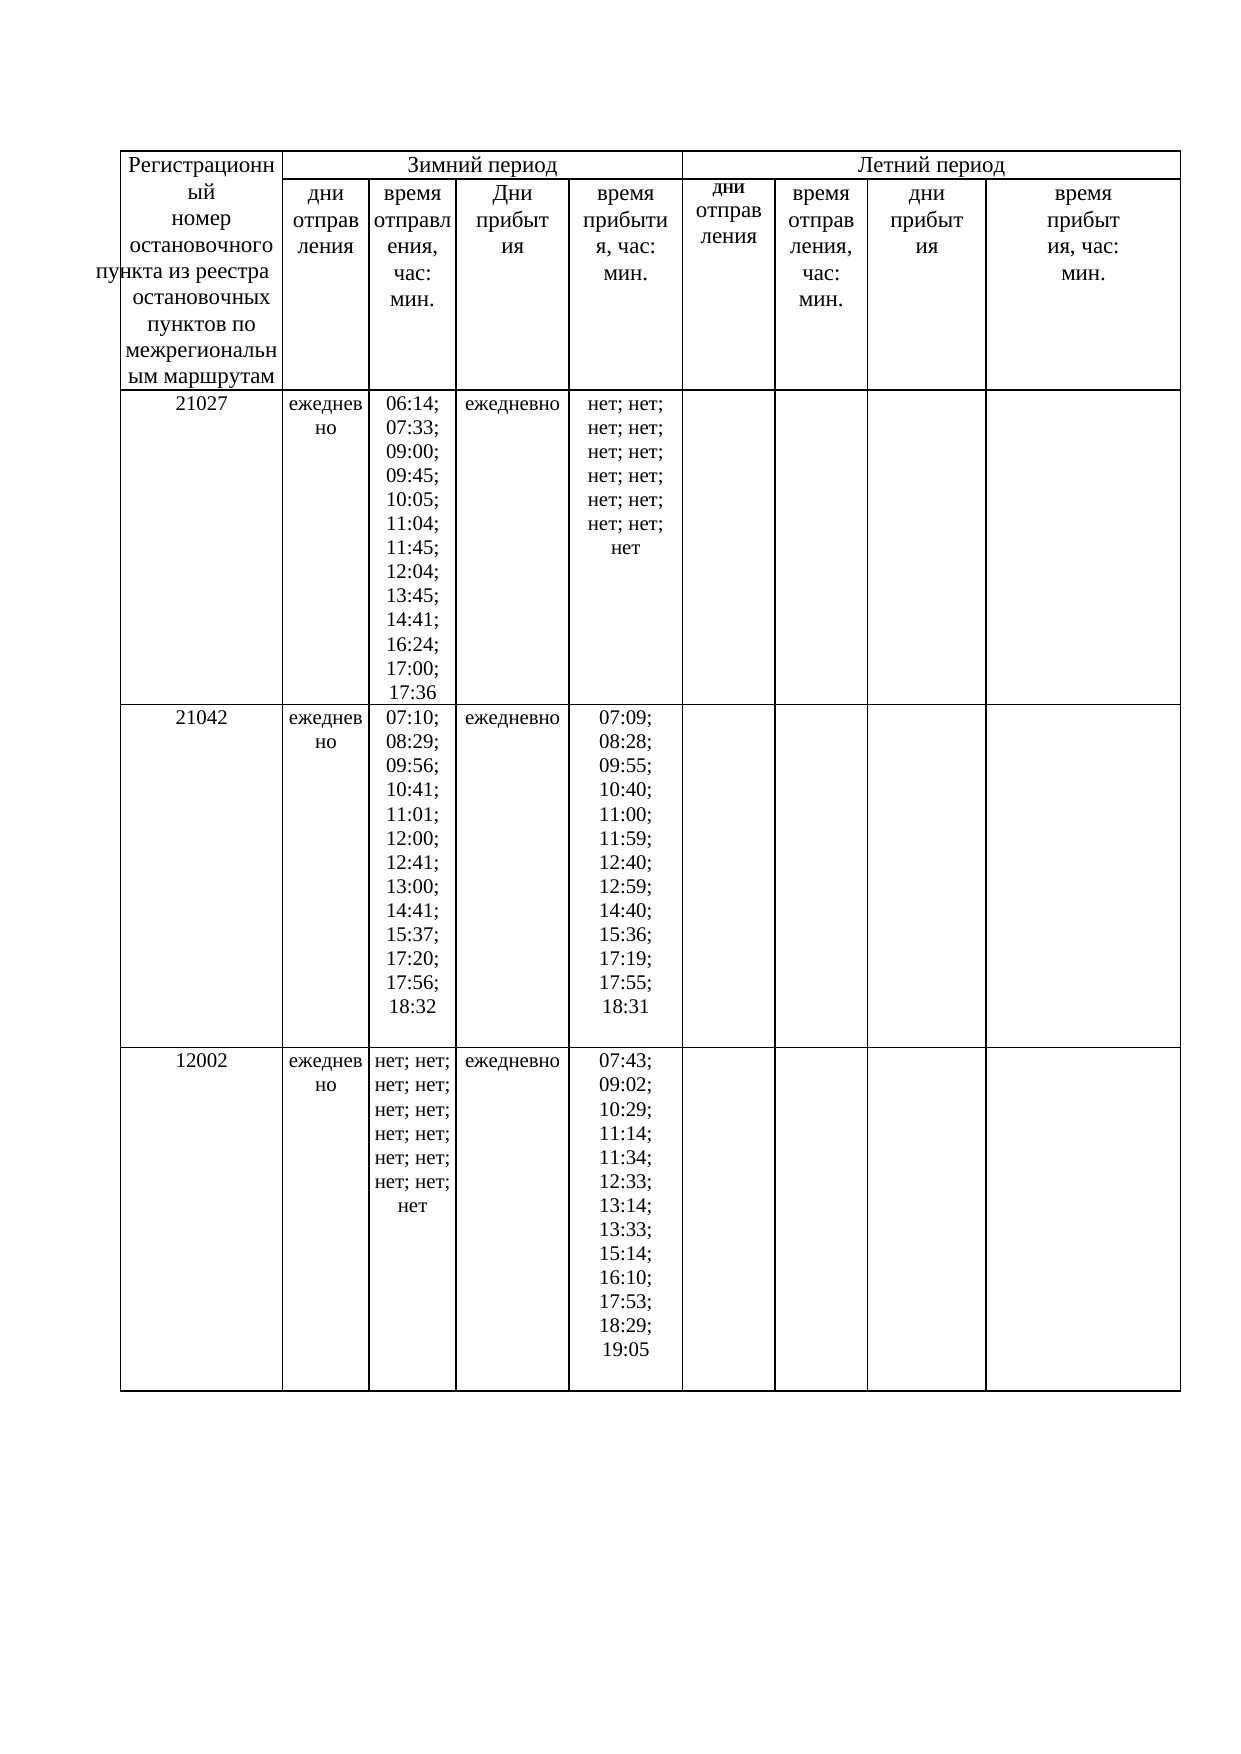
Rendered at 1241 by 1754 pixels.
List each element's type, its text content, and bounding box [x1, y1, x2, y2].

table_cell нет; нет; нет; нет; нет; нет; нет; нет; нет; нет; нет; нет; нет [570, 391, 682, 704]
table_cell [683, 705, 774, 1047]
table_cell [868, 1048, 985, 1390]
table_header Зимний период [283, 152, 682, 178]
table_cell дни прибыт ия [868, 180, 985, 389]
table_cell ежедневно [283, 391, 368, 704]
table_cell [776, 1048, 867, 1390]
table_cell 21027 [121, 391, 282, 704]
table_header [121, 152, 282, 389]
table_cell [987, 391, 1180, 704]
table_cell Дни прибыт ия [457, 180, 568, 389]
table_cell [987, 705, 1180, 1047]
table_cell ежедневно [457, 391, 568, 704]
table_cell 07:10; 08:29; 09:56; 10:41; 11:01; 12:00; 12:41; 13:00; 14:41; 15:37; 17:20; 17:56; 18:32 [370, 705, 455, 1047]
table_cell время отправ ления, час: мин. [776, 180, 867, 389]
table_cell время прибыти я, час: мин. [570, 180, 682, 389]
table_cell [683, 1048, 774, 1390]
table_cell 12002 [121, 1048, 282, 1390]
table_cell 07:09; 08:28; 09:55; 10:40; 11:00; 11:59; 12:40; 12:59; 14:40; 15:36; 17:19; 17:55; 18:31 [570, 705, 682, 1047]
table_cell 07:43; 09:02; 10:29; 11:14; 11:34; 12:33; 13:14; 13:33; 15:14; 16:10; 17:53; 18:29; 19:05 [570, 1048, 682, 1390]
table_cell дни отправ ления [283, 180, 368, 389]
table_cell нет; нет; нет; нет; нет; нет; нет; нет; нет; нет; нет; нет; нет [370, 1048, 455, 1390]
table_header Летний период [683, 152, 1180, 178]
table_cell ежедневно [457, 705, 568, 1047]
table_cell ежедневно [283, 1048, 368, 1390]
table_cell время отправл ения, час: мин. [370, 180, 455, 389]
table_cell ДНИ отправ ления [683, 180, 774, 389]
table_cell время прибыт ия, час: мин. [987, 180, 1180, 389]
table_cell [776, 705, 867, 1047]
table_cell [868, 705, 985, 1047]
table_cell ежедневно [457, 1048, 568, 1390]
table_cell ежедневно [283, 705, 368, 1047]
table_cell [683, 391, 774, 704]
table_cell [776, 391, 867, 704]
table_cell [868, 391, 985, 704]
table_cell 06:14; 07:33; 09:00; 09:45; 10:05; 11:04; 11:45; 12:04; 13:45; 14:41; 16:24; 17:00; 17:36 [370, 391, 455, 704]
table_cell 21042 [121, 705, 282, 1047]
table_cell [987, 1048, 1180, 1390]
